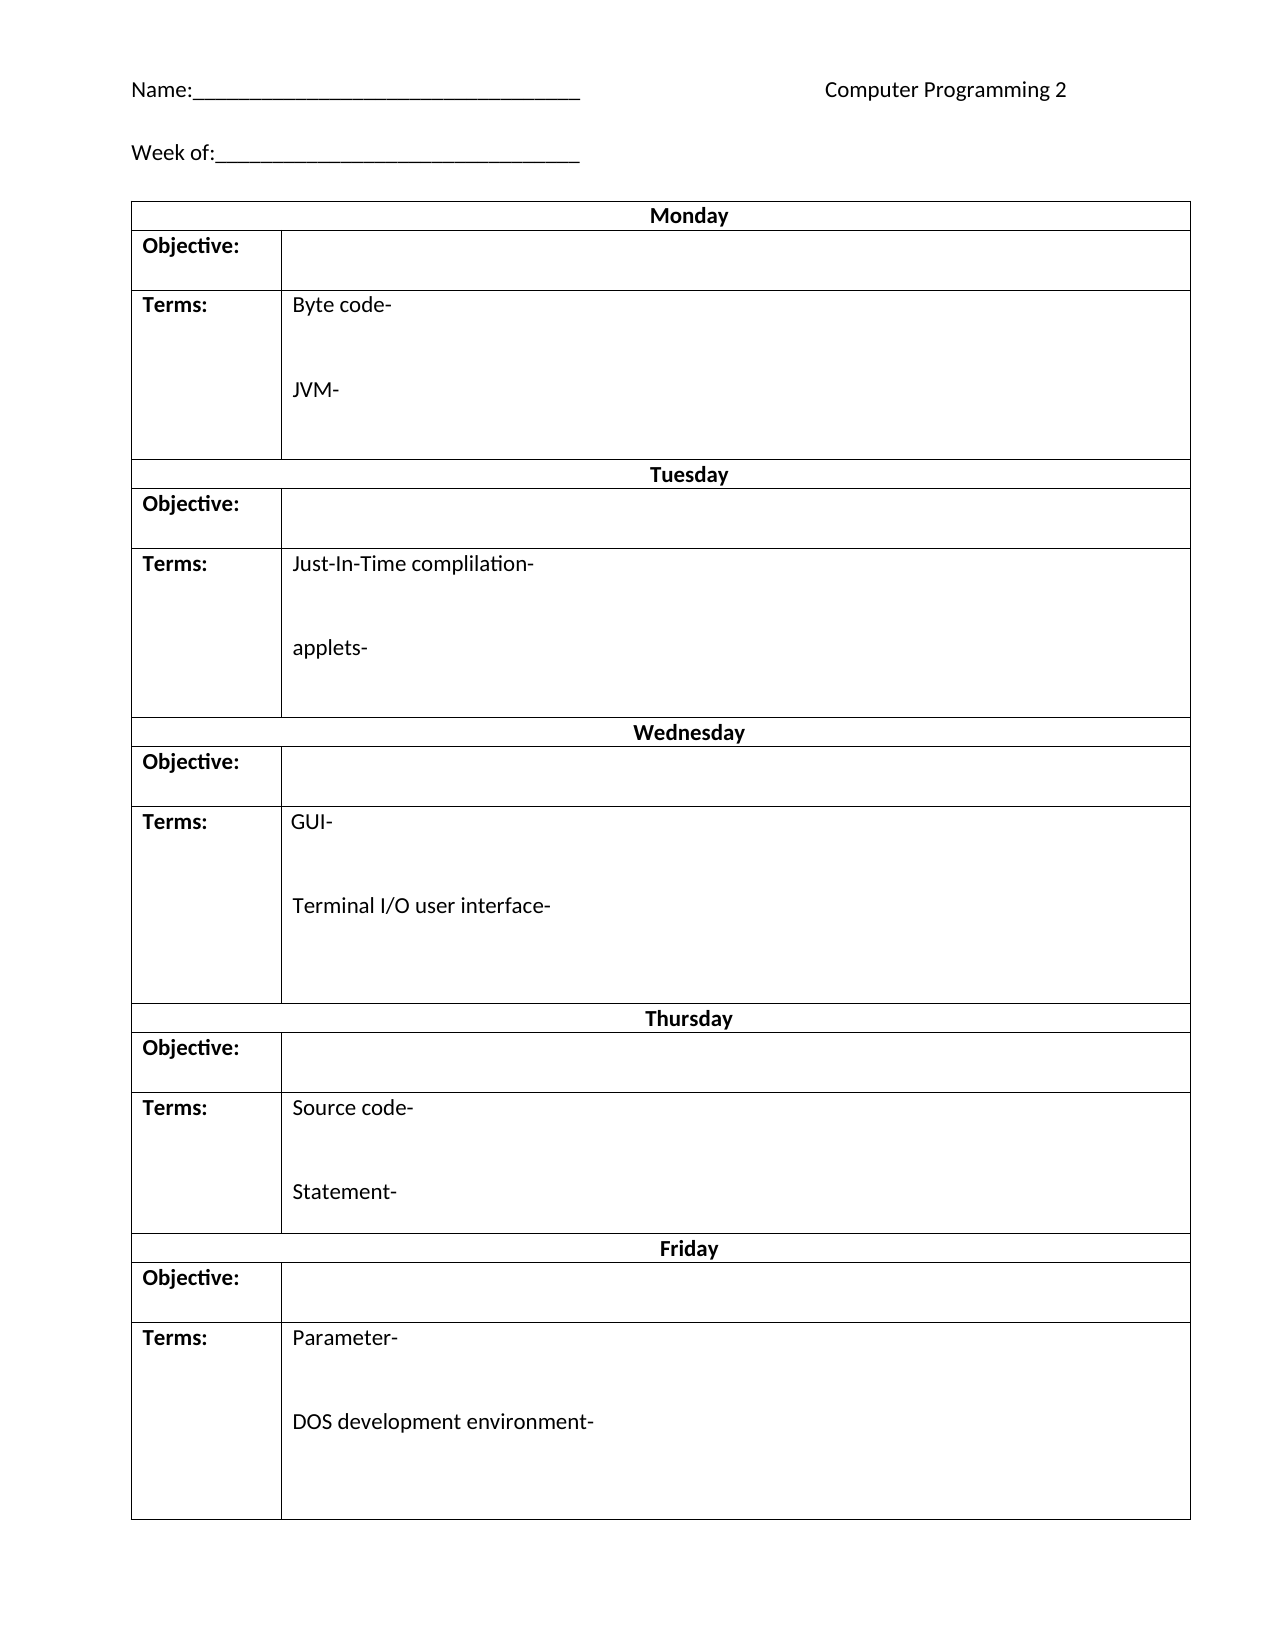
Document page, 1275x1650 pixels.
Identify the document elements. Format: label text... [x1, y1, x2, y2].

table_cell Objective: [132, 489, 281, 548]
table_cell Objective: [132, 1263, 281, 1322]
table_cell Source code- Statement- [282, 1093, 1190, 1233]
text Name:__________________________________ Computer Programming 2 [131, 75, 1200, 103]
table_cell Objective: [132, 1033, 281, 1092]
table_cell Objective: [132, 231, 281, 289]
table_cell Terms: [132, 549, 281, 717]
table_cell Wednesday [132, 718, 1190, 746]
table_cell Thursday [132, 1004, 1190, 1032]
table_cell Parameter- DOS development environment- [282, 1323, 1190, 1519]
table_cell [282, 1263, 1190, 1322]
table_cell [282, 489, 1190, 548]
table_cell Terms: [132, 807, 281, 1003]
table_cell Objective: [132, 747, 281, 806]
table_cell Terms: [132, 1323, 281, 1519]
table_cell Terms: [132, 1093, 281, 1233]
text Week of:________________________________ [131, 138, 1200, 166]
table_cell Just-In-Time complilation- applets- [282, 549, 1190, 717]
table_cell GUI- Terminal I/O user interface- [282, 807, 1190, 1003]
table_cell Friday [132, 1234, 1190, 1262]
table_header Monday [132, 202, 1190, 230]
table_cell [282, 747, 1190, 806]
table_cell Tuesday [132, 460, 1190, 488]
table_cell Byte code- JVM- [282, 291, 1190, 459]
table_cell Terms: [132, 291, 281, 459]
table_cell [282, 1033, 1190, 1092]
table_cell [282, 231, 1190, 289]
